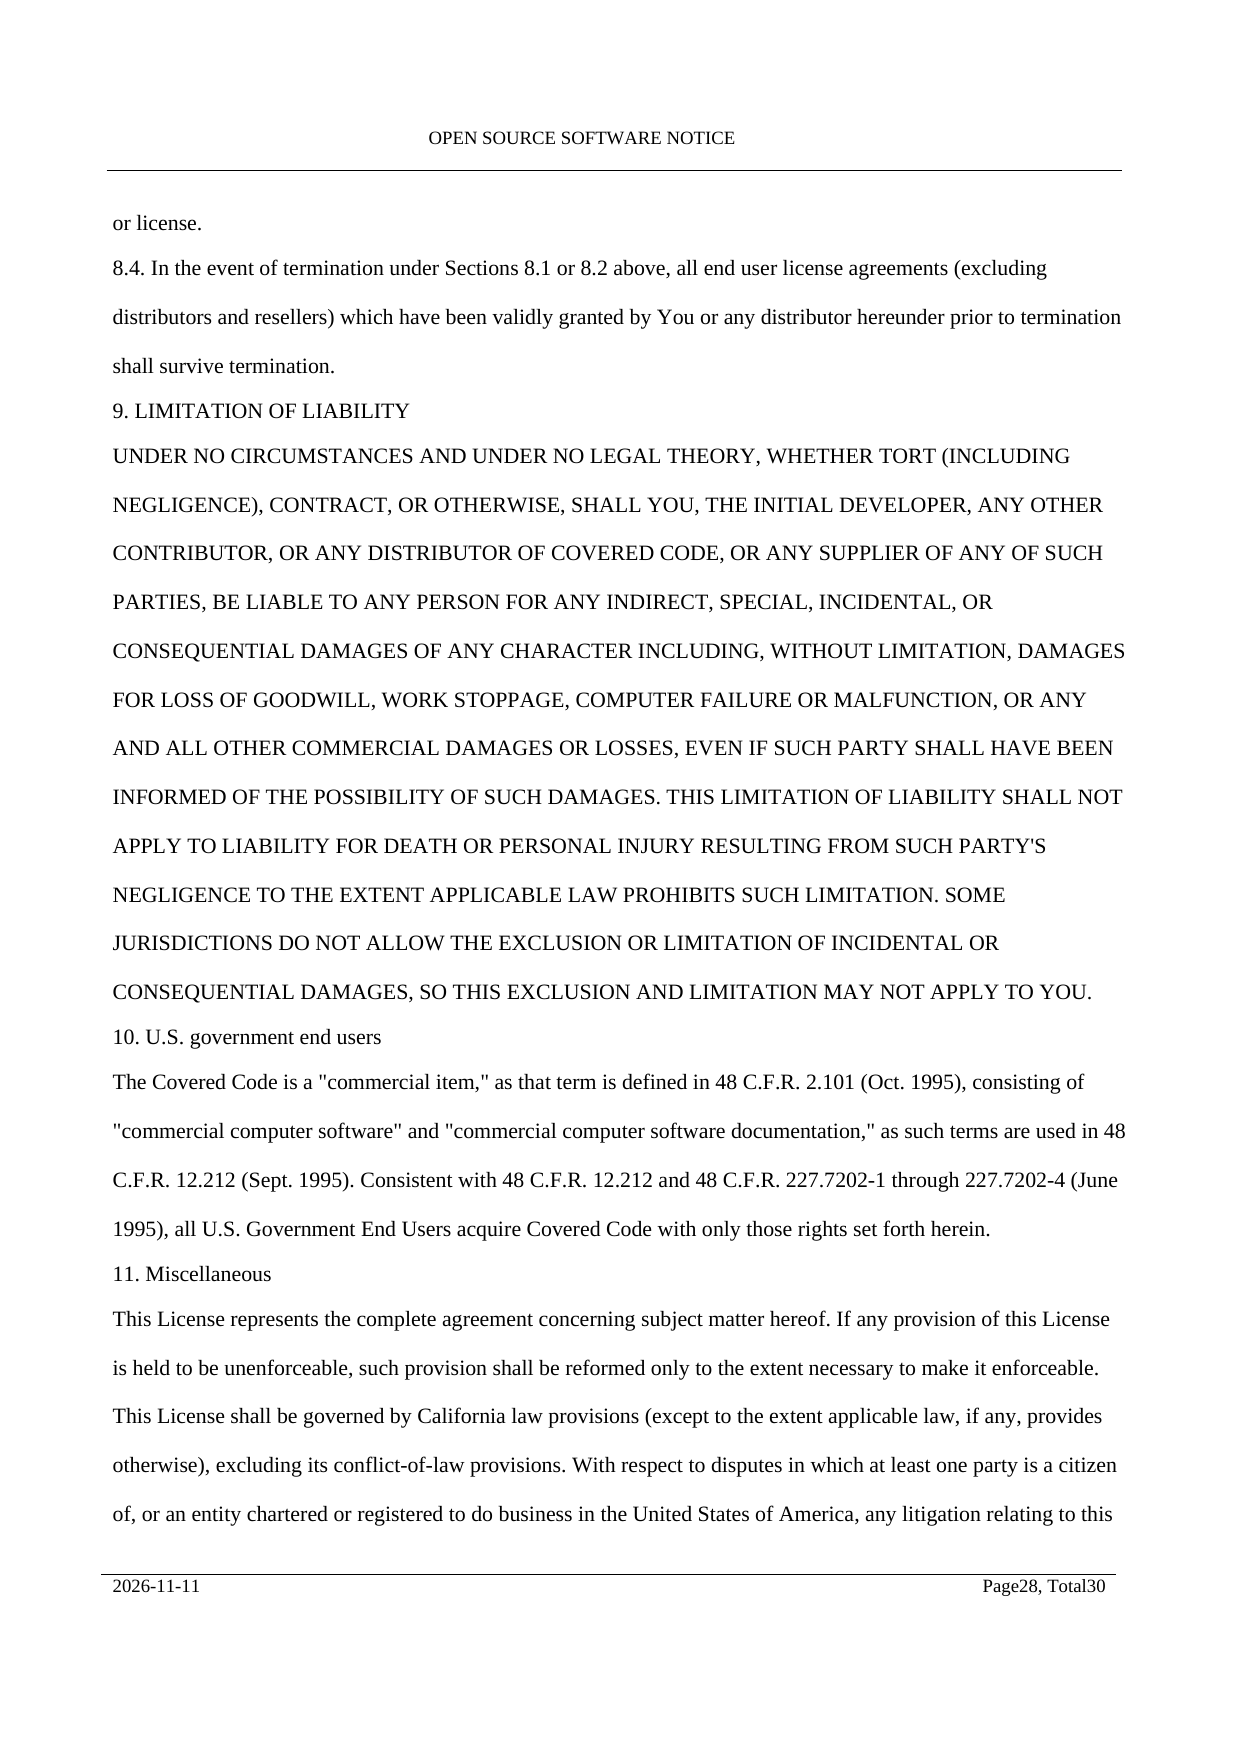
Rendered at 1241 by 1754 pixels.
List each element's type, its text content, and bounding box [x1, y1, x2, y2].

text UNDER NO CIRCUMSTANCES AND UNDER NO LEGAL THEORY, WHETHER TORT (INCLUDING NEGLIGENCE), CONTRACT, OR OTHERWISE, SHALL YOU, THE INITIAL DEVELOPER, ANY OTHER CONTRIBUTOR, OR ANY DISTRIBUTOR OF COVERED CODE, OR ANY SUPPLIER OF ANY OF SUCH PARTIES, BE LIABLE TO ANY PERSON FOR ANY INDIRECT, SPECIAL, INCIDENTAL, OR CONSEQUENTIAL DAMAGES OF ANY CHARACTER INCLUDING, WITHOUT LIMITATION, DAMAGES FOR LOSS OF GOODWILL, WORK STOPPAGE, COMPUTER FAILURE OR MALFUNCTION, OR ANY AND ALL OTHER COMMERCIAL DAMAGES OR LOSSES, EVEN IF SUCH PARTY SHALL HAVE BEEN INFORMED OF THE POSSIBILITY OF SUCH DAMAGES. THIS LIMITATION OF LIABILITY SHALL NOT APPLY TO LIABILITY FOR DEATH OR PERSONAL INJURY RESULTING FROM SUCH PARTY'S NEGLIGENCE TO THE EXTENT APPLICABLE LAW PROHIBITS SUCH LIMITATION. SOME JURISDICTIONS DO NOT ALLOW THE EXCLUSION OR LIMITATION OF INCIDENTAL OR CONSEQUENTIAL DAMAGES, SO THIS EXCLUSION AND LIMITATION MAY NOT APPLY TO YOU. [112, 439, 1128, 1008]
text 11. Miscellaneous [112, 1257, 1128, 1289]
text 10. U.S. government end users [112, 1021, 1128, 1053]
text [112, 1302, 1128, 1529]
text The Covered Code is a "commercial item," as that term is defined in 48 C.F.R. 2.101 (Oct. 1995), consisting of "commercial computer software" and "commercial computer software documentation," as such terms are used in 48 C.F.R. 12.212 (Sept. 1995). Consistent with 48 C.F.R. 12.212 and 48 C.F.R. 227.7202-1 through 227.7202-4 (June 1995), all U.S. Government End Users acquire Covered Code with only those rights set forth herein. [112, 1066, 1128, 1244]
text 8.4. In the event of termination under Sections 8.1 or 8.2 above, all end user license agreements (excluding distributors and resellers) which have been validly granted by You or any distributor hereunder prior to termination shall survive termination. [112, 251, 1128, 381]
text 9. LIMITATION OF LIABILITY [112, 394, 1128, 427]
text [112, 206, 1128, 239]
